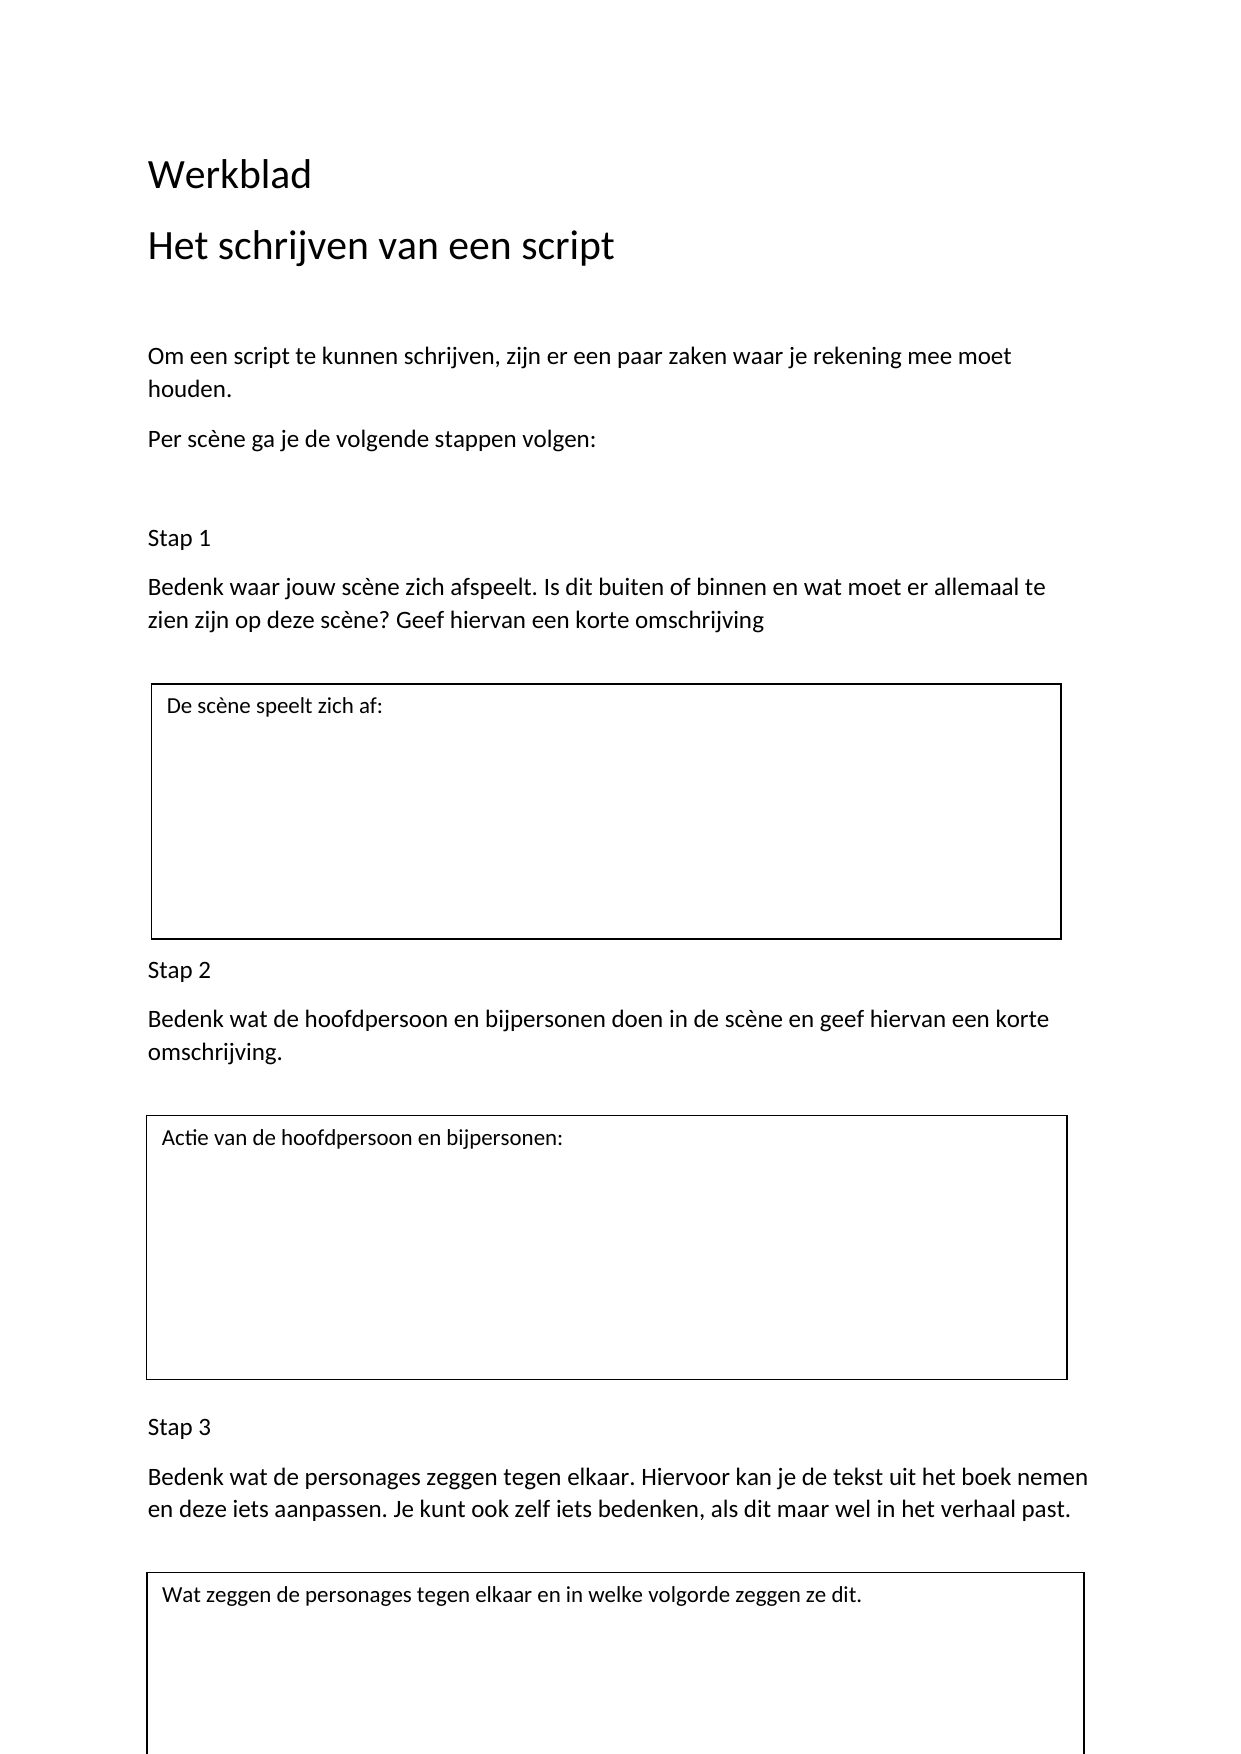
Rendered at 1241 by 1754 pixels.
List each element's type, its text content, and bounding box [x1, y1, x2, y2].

text Bedenk wat de hoofdpersoon en bijpersonen doen in de scène en geef hiervan een korte omschrijving. [148, 1003, 1093, 1067]
text Stap 1 [148, 522, 1093, 552]
text Bedenk waar jouw scène zich afspeelt. Is dit buiten of binnen en wat moet er allemaal te zien zijn op deze scène? Geef hiervan een korte omschrijving [148, 572, 1093, 635]
text Stap 3 [148, 1235, 1093, 1442]
text Stap 2 [148, 704, 1093, 984]
text Bedenk wat de personages zeggen tegen elkaar. Hiervoor kan je de tekst uit het boek nemen en deze iets aanpassen. Je kunt ook zelf iets bedenken, als dit maar wel in het verhaal past. [148, 1461, 1093, 1524]
text Het schrijven van een script [148, 219, 1093, 270]
text Per scène ga je de volgende stappen volgen: [148, 423, 1093, 453]
text Werkblad [148, 148, 1093, 198]
text Om een script te kunnen schrijven, zijn er een paar zaken waar je rekening mee moet houden. [148, 340, 1093, 404]
